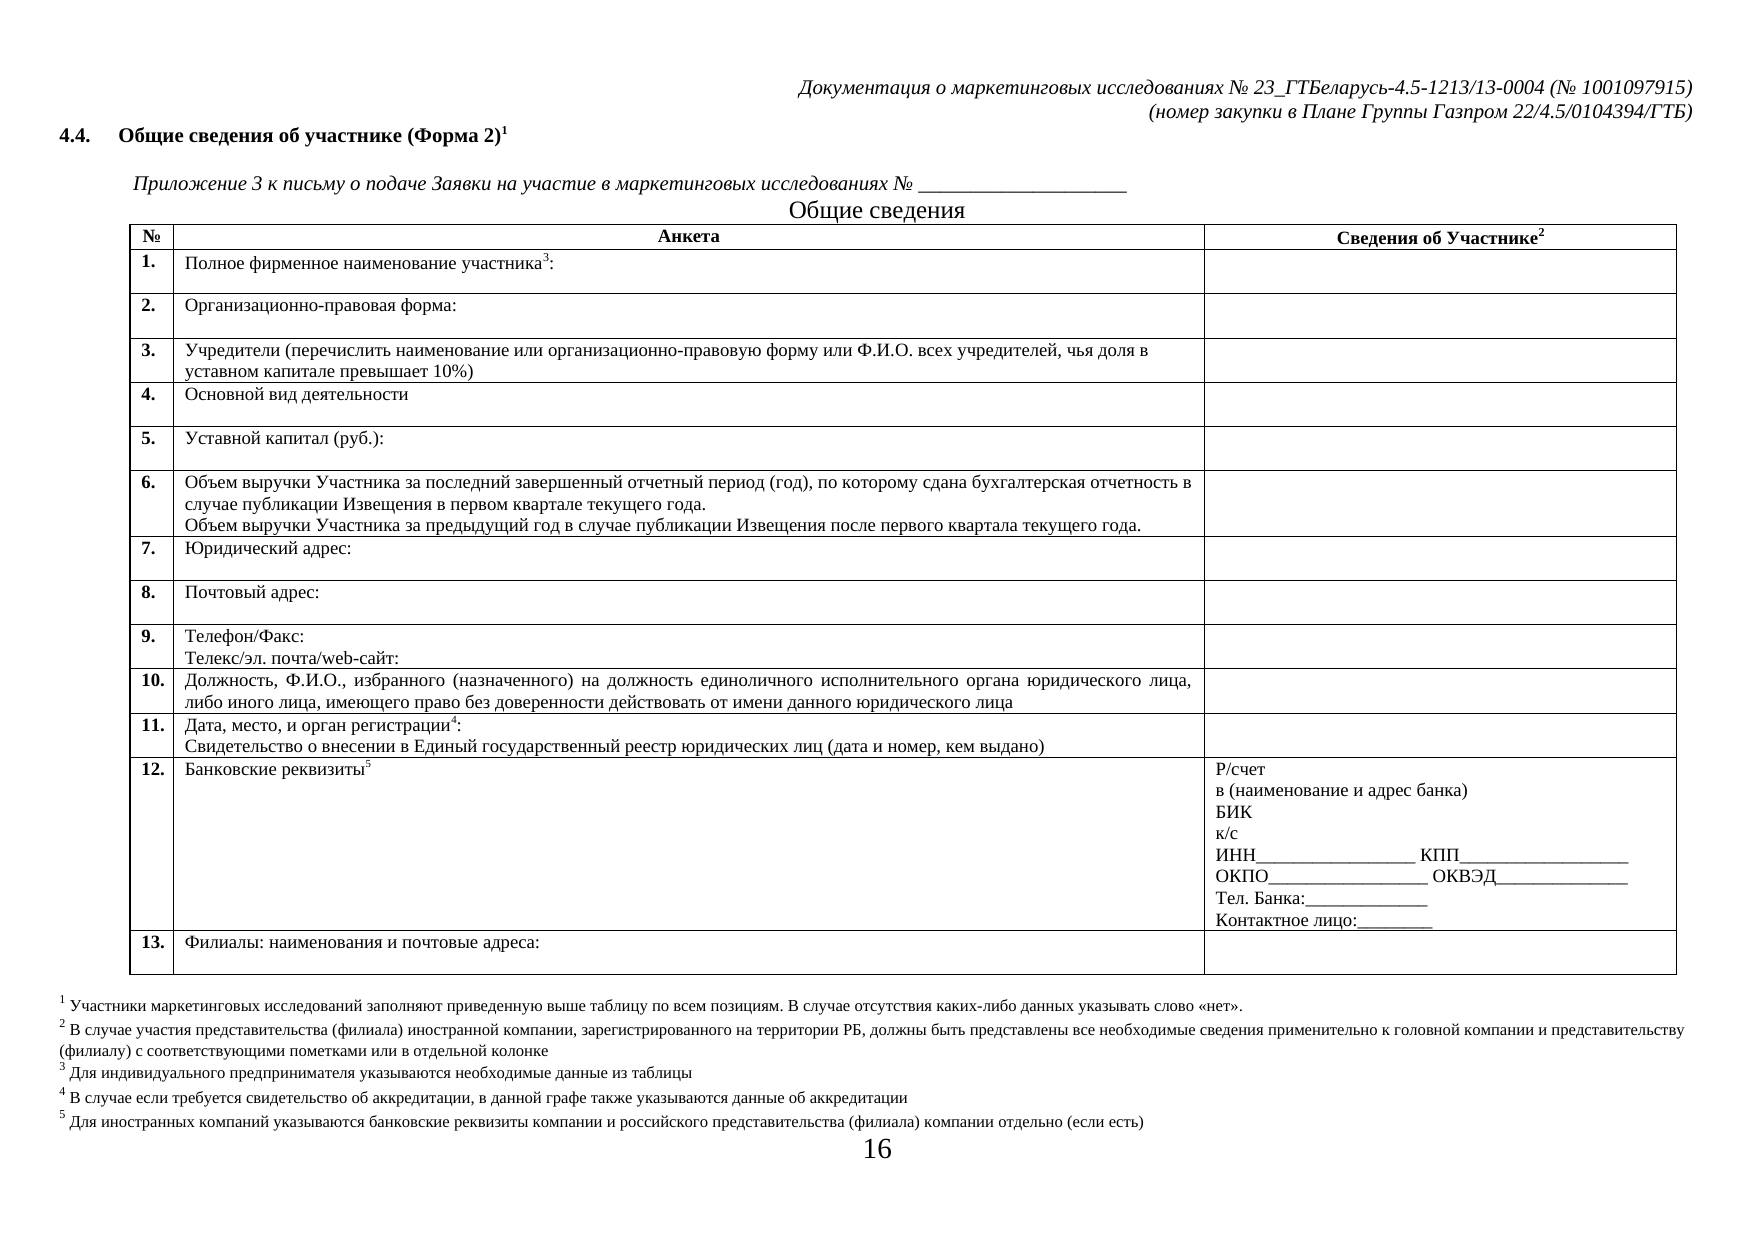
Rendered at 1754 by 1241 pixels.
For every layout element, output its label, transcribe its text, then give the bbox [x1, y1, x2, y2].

table_cell [131, 537, 173, 580]
table_cell Основной вид деятельности [174, 383, 1204, 426]
table_cell [131, 758, 173, 930]
table_cell [1205, 537, 1676, 580]
table_cell Объем выручки Участника за последний завершенный отчетный период (год), по которому сдана бухгалтерская отчетность в случае публикации Извещения в первом квартале текущего года. Объем выручки Участника за предыдущий год в случае публикации Извещения после первого квартала текущего года. [174, 471, 1204, 536]
subtitle Общие сведения [59, 195, 1695, 224]
table_cell Учредители (перечислить наименование или организационно-правовую форму или Ф.И.О. всех учредителей, чья доля в уставном капитале превышает 10%) [174, 339, 1204, 382]
table_cell [131, 714, 173, 757]
table_cell Уставной капитал (руб.): [174, 427, 1204, 470]
table_cell [1205, 669, 1676, 712]
table_header Сведения об Участнике [1205, 225, 1676, 249]
list Общие сведения об участнике (Форма 2) [59, 123, 1695, 147]
table_cell [131, 427, 173, 470]
table_cell [1205, 625, 1676, 668]
table_cell [1205, 427, 1676, 470]
table_cell [1205, 250, 1676, 293]
table_cell [1205, 931, 1676, 974]
table_cell [131, 339, 173, 382]
table_cell [131, 931, 173, 974]
table_cell [1205, 714, 1676, 757]
table_cell [1205, 581, 1676, 624]
table_cell Почтовый адрес: [174, 581, 1204, 624]
table_cell [131, 581, 173, 624]
text Приложение 3 к письму о подаче Заявки на участие в маркетинговых исследованиях № ____________________ [59, 171, 1695, 195]
table_cell [131, 625, 173, 668]
table_cell [131, 294, 173, 337]
table_cell [131, 250, 173, 293]
table_cell Банковские реквизиты [174, 758, 1204, 930]
table_cell [131, 383, 173, 426]
table_cell Р/счет в (наименование и адрес банка) БИК к/с ИНН_________________ КПП__________________ ОКПО_________________ ОКВЭД______________ Тел. Банка:_____________ Контактное лицо:________ [1205, 758, 1676, 930]
table_cell [1205, 471, 1676, 536]
table_cell Организационно-правовая форма: [174, 294, 1204, 337]
table_cell Телефон/Факс: Телекс/эл. почта/web-сайт: [174, 625, 1204, 668]
table_cell [131, 471, 173, 536]
table_cell [1205, 383, 1676, 426]
table_cell Полное фирменное наименование участника: [174, 250, 1204, 293]
table_cell Дата, место, и орган регистрации: Свидетельство о внесении в Единый государственный реестр юридических лиц (дата и номер, кем выдано) [174, 714, 1204, 757]
table_cell Филиалы: наименования и почтовые адреса: [174, 931, 1204, 974]
table_cell Юридический адрес: [174, 537, 1204, 580]
table_cell [131, 669, 173, 712]
table_header № [131, 225, 173, 249]
table_cell [1205, 339, 1676, 382]
table_cell Должность, Ф.И.О., избранного (назначенного) на должность единоличного исполнительного органа юридического лица, либо иного лица, имеющего право без доверенности действовать от имени данного юридического лица [174, 669, 1204, 712]
table_header Анкета [174, 225, 1204, 249]
table_cell [1205, 294, 1676, 337]
